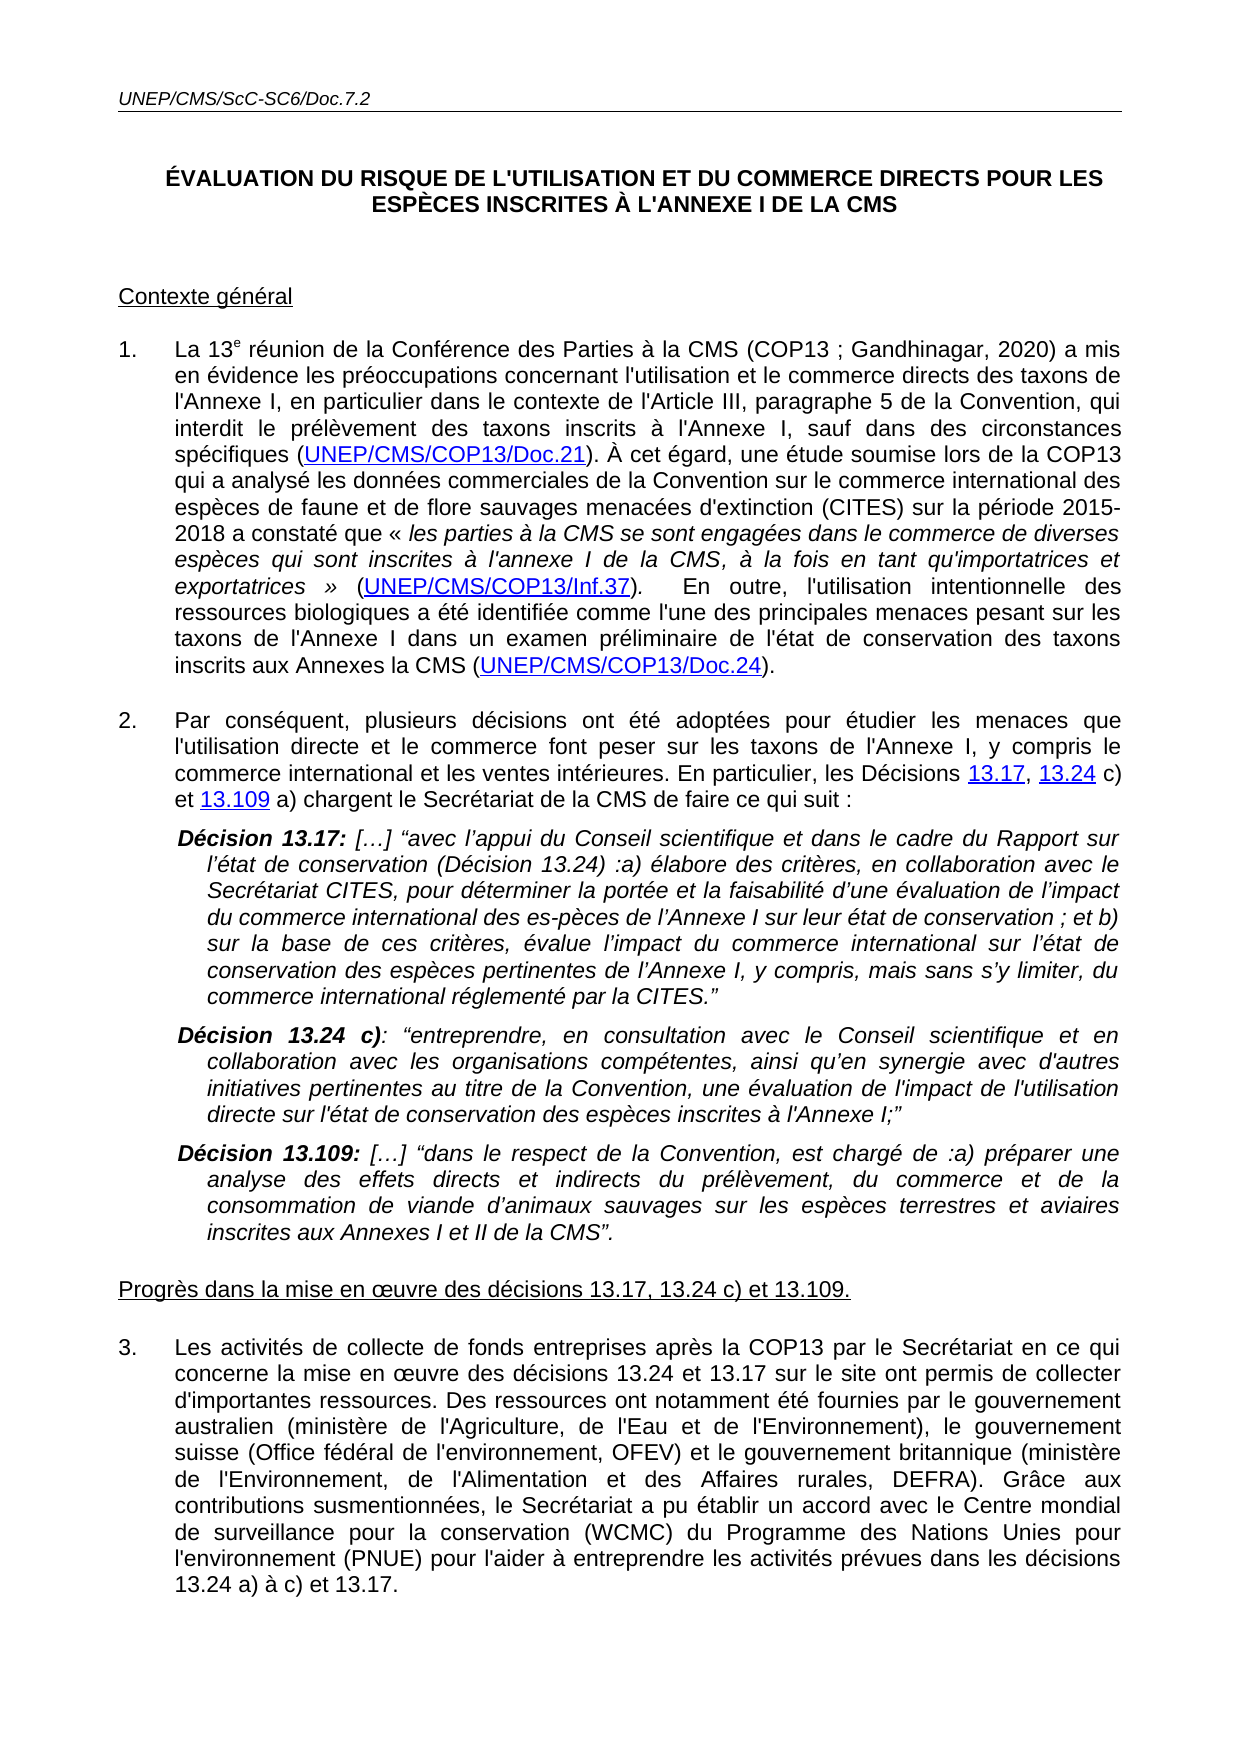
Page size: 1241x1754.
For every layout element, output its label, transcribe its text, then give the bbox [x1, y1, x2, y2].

list Les activités de collecte de fonds entreprises après la COP13 par le Secrétariat en ce qui concerne la mise en œuvre des décisions 13.24 et 13.17 sur le site ont permis de collecter d'importantes ressources. Des ressources ont notamment été fournies par le gouvernement australien (ministère de l'Agriculture, de l'Eau et de l'Environnement), le gouvernement suisse (Office fédéral de l'environnement, OFEV) et le gouvernement britannique (ministère de l'Environnement, de l'Alimentation et des Affaires rurales, DEFRA). Grâce aux contributions susmentionnées, le Secrétariat a pu établir un accord avec le Centre mondial de surveillance pour la conservation (WCMC) du Programme des Nations Unies pour l'environnement (PNUE) pour l'aider à entreprendre les activités prévues dans les décisions 13.24 a) à c) et 13.17. [118, 1334, 1122, 1597]
text Progrès dans la mise en œuvre des décisions 13.17, 13.24 c) et 13.109. [118, 1276, 1122, 1303]
list Décision 13.109: […] “dans le respect de la Convention, est chargé de :a) préparer une analyse des effets directs et indirects du prélèvement, du commerce et de la consommation de viande d’animaux sauvages sur les espèces terrestres et aviaires inscrites aux Annexes I et II de la CMS”. [177, 1140, 1122, 1245]
list Décision 13.17: […] “avec l’appui du Conseil scientifique et dans le cadre du Rapport sur l’état de conservation (Décision 13.24) :a) élabore des critères, en collaboration avec le Secrétariat CITES, pour déterminer la portée et la faisabilité d’une évaluation de l’impact du commerce international des es-pèces de l’Annexe I sur leur état de conservation ; et b) sur la base de ces critères, évalue l’impact du commerce international sur l’état de conservation des espèces pertinentes de l’Annexe I, y compris, mais sans s’y limiter, du commerce international réglementé par la CITES.” [177, 825, 1122, 1009]
text Contexte général [118, 283, 1122, 309]
list Par conséquent, plusieurs décisions ont été adoptées pour étudier les menaces que l'utilisation directe et le commerce font peser sur les taxons de l'Annexe I, y compris le commerce international et les ventes intérieures. En particulier, les Décisions 13.17, 13.24 c) et 13.109 a) chargent le Secrétariat de la CMS de faire ce qui suit : [118, 707, 1122, 812]
list La 13e réunion de la Conférence des Parties à la CMS (COP13 ; Gandhinagar, 2020) a mis en évidence les préoccupations concernant l'utilisation et le commerce directs des taxons de l'Annexe I, en particulier dans le contexte de l'Article III, paragraphe 5 de la Convention, qui interdit le prélèvement des taxons inscrits à l'Annexe I, sauf dans des circonstances spécifiques (UNEP/CMS/COP13/Doc.21). À cet égard, une étude soumise lors de la COP13 qui a analysé les données commerciales de la Convention sur le commerce international des espèces de faune et de flore sauvages menacées d'extinction (CITES) sur la période 2015-2018 a constaté que « les parties à la CMS se sont engagées dans le commerce de diverses espèces qui sont inscrites à l'annexe I de la CMS, à la fois en tant qu'importatrices et exportatrices » (UNEP/CMS/COP13/Inf.37). En outre, l'utilisation intentionnelle des ressources biologiques a été identifiée comme l'une des principales menaces pesant sur les taxons de l'Annexe I dans un examen préliminaire de l'état de conservation des taxons inscrits aux Annexes la CMS (UNEP/CMS/COP13/Doc.24). [118, 336, 1122, 678]
list Décision 13.24 c): “entreprendre, en consultation avec le Conseil scientifique et en collaboration avec les organisations compétentes, ainsi qu’en synergie avec d'autres initiatives pertinentes au titre de la Convention, une évaluation de l'impact de l'utilisation directe sur l'état de conservation des espèces inscrites à l'Annexe I;” [177, 1022, 1122, 1127]
subtitle ÉVALUATION DU RISQUE DE L'UTILISATION ET DU COMMERCE DIRECTS POUR LES ESPÈCES INSCRITES À L'ANNEXE I DE LA CMS [109, 165, 1159, 218]
